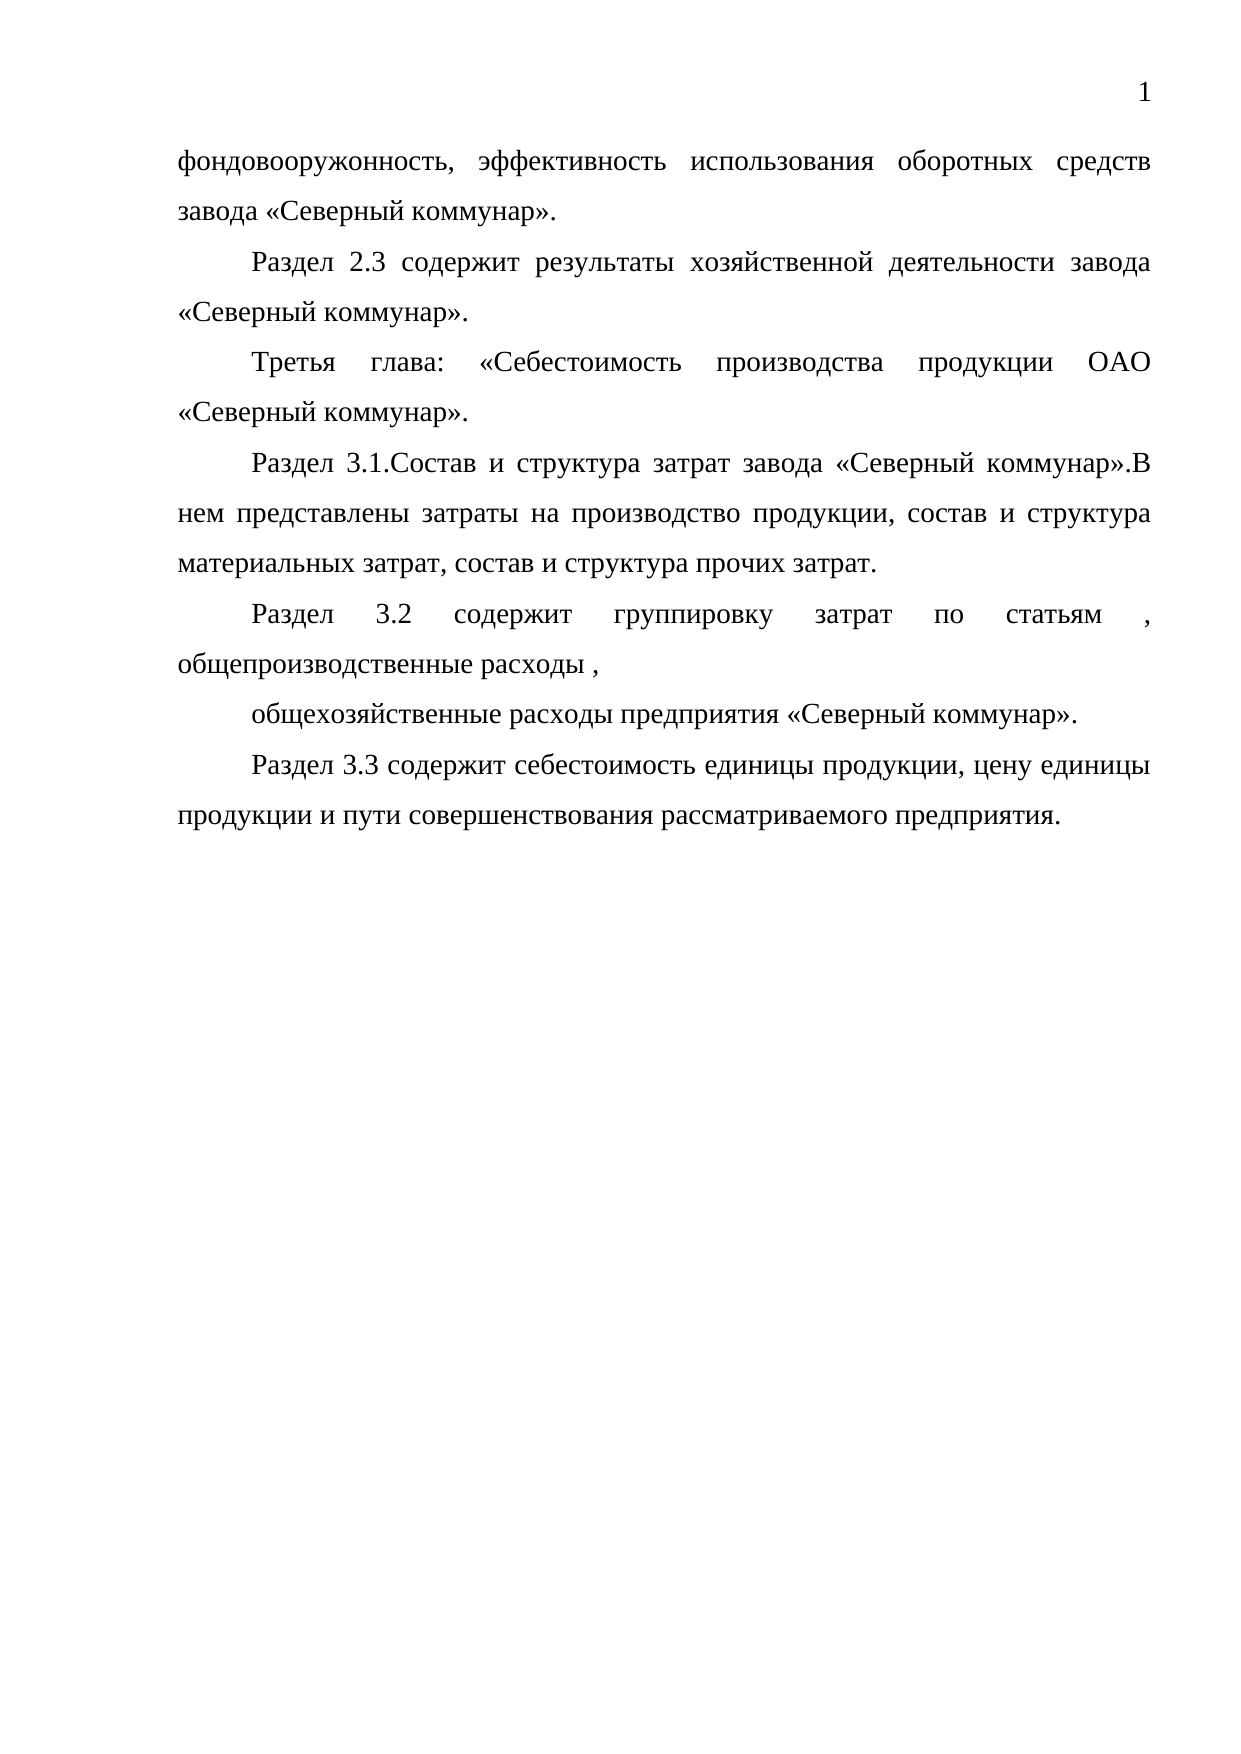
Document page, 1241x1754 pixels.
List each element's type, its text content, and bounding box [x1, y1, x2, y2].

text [177, 143, 1152, 227]
text Третья глава: «Себестоимость производства продукции ОАО «Северный коммунар». [177, 344, 1152, 428]
text Раздел 3.3 содержит себестоимость единицы продукции, цену единицы продукции и пути совершенствования рассматриваемого предприятия. [177, 747, 1152, 831]
text общехозяйственные расходы предприятия «Северный коммунар». [177, 696, 1152, 730]
text Раздел 3.1.Состав и структура затрат завода «Северный коммунар».В нем представлены затраты на производство продукции, состав и структура материальных затрат, состав и структура прочих затрат. [177, 445, 1152, 579]
text Раздел 3.2 содержит группировку затрат по статьям , общепроизводственные расходы , [177, 596, 1152, 680]
text Раздел 2.3 содержит результаты хозяйственной деятельности завода «Северный коммунар». [177, 244, 1152, 327]
